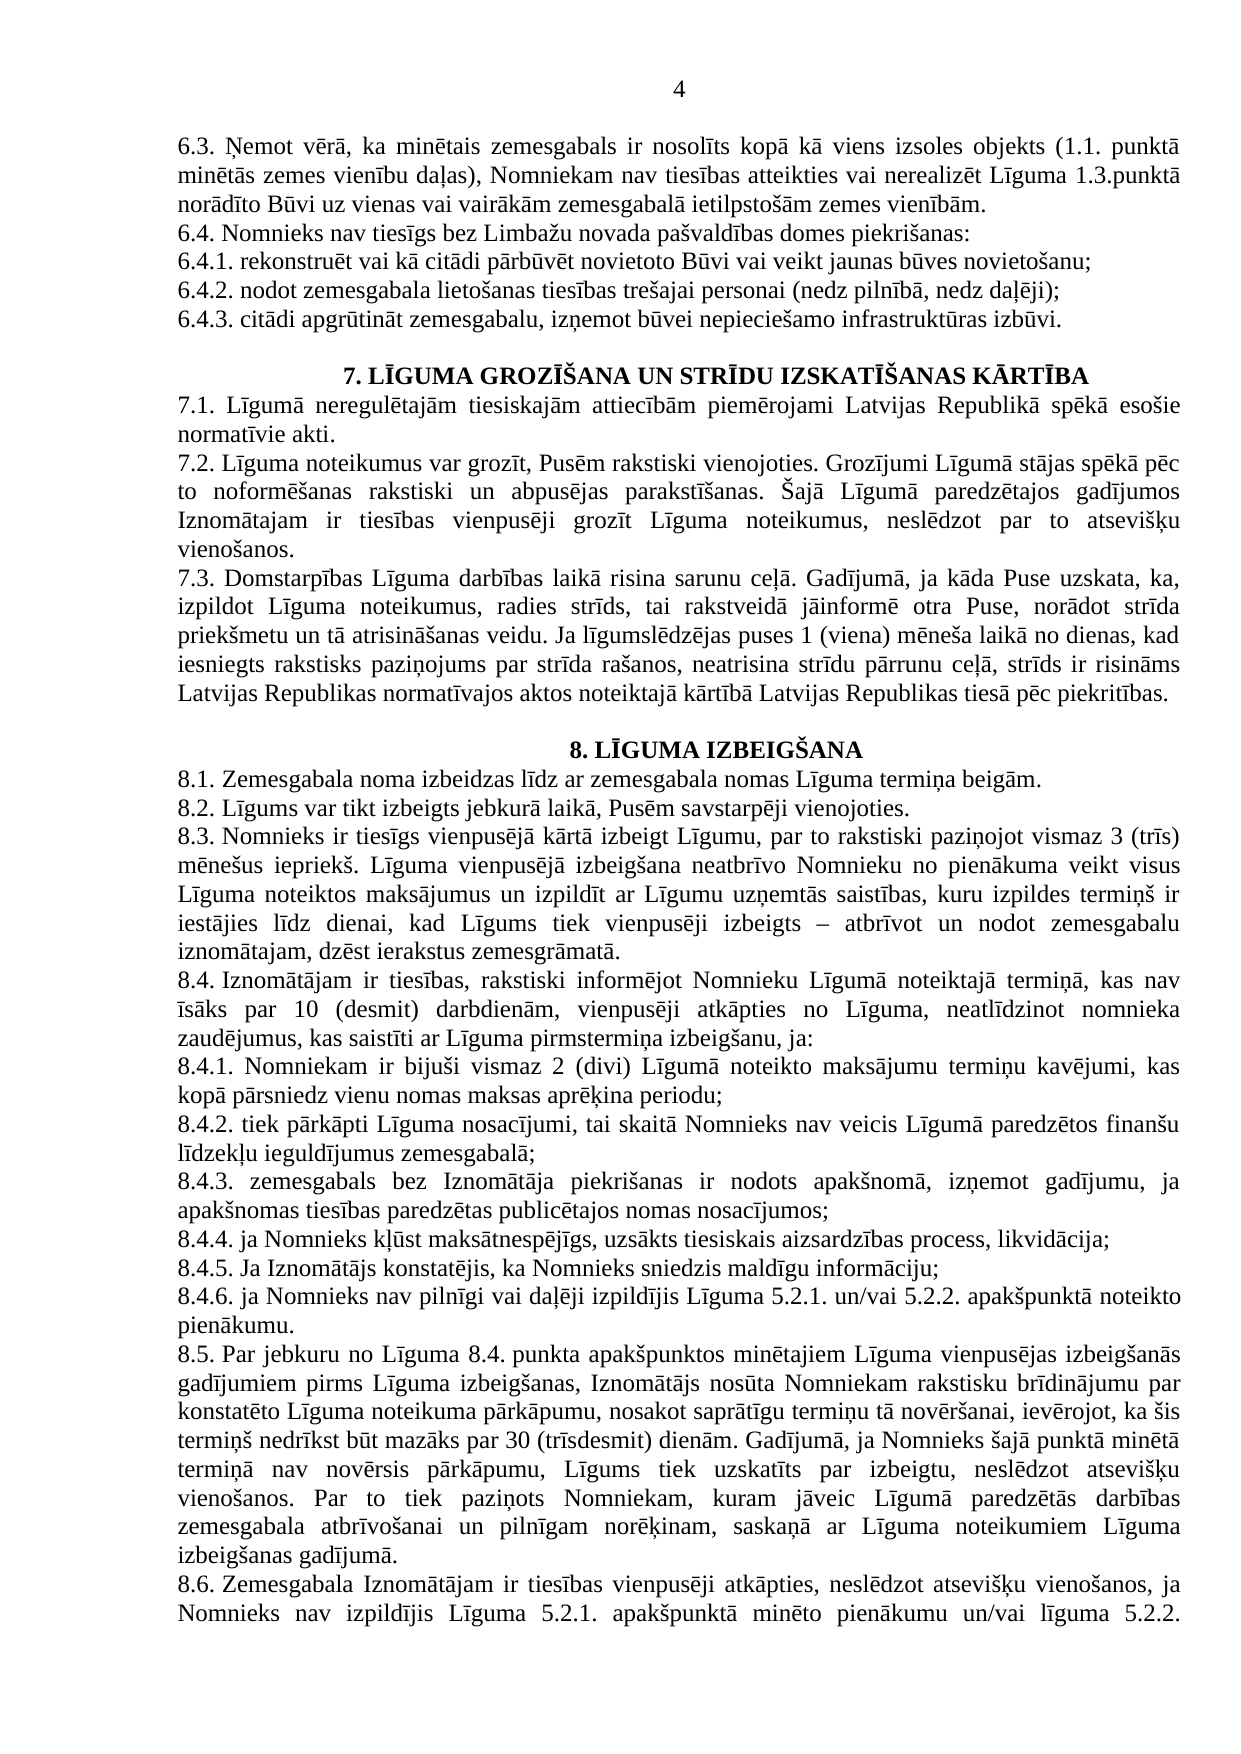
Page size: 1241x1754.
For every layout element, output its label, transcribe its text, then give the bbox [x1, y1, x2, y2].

text 7. LĪGUMA GROZĪŠANA UN STRĪDU IZSKATĪŠANAS KĀRTĪBA [177, 361, 1181, 390]
text 7.1. Līgumā neregulētajām tiesiskajām attiecībām piemērojami Latvijas Republikā spēkā esošie normatīvie akti. [177, 390, 1181, 448]
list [177, 1569, 1181, 1626]
text 6.4.1. rekonstruēt vai kā citādi pārbūvēt novietoto Būvi vai veikt jaunas būves novietošanu; [177, 246, 1181, 275]
text 8.4.2. tiek pārkāpti Līguma nosacījumi, tai skaitā Nomnieks nav veicis Līgumā paredzētos finanšu līdzekļu ieguldījumus zemesgabalā; [177, 1109, 1181, 1166]
list Iznomātājam ir tiesības, rakstiski informējot Nomnieku Līgumā noteiktajā termiņā, kas nav īsāks par 10 (desmit) darbdienām, vienpusēji atkāpties no Līguma, neatlīdzinot nomnieka zaudējumus, kas saistīti ar Līguma pirmstermiņa izbeigšanu, ja: [177, 965, 1181, 1051]
text 8.4.6. ja Nomnieks nav pilnīgi vai daļēji izpildījis Līguma 5.2.1. un/vai 5.2.2. apakšpunktā noteikto pienākumu. [177, 1281, 1181, 1339]
text 7.2. Līguma noteikumus var grozīt, Pusēm rakstiski vienojoties. Grozījumi Līgumā stājas spēkā pēc to noformēšanas rakstiski un abpusējas parakstīšanas. Šajā Līgumā paredzētajos gadījumos Iznomātajam ir tiesības vienpusēji grozīt Līguma noteikumus, neslēdzot par to atsevišķu vienošanos. [177, 448, 1181, 563]
list Par jebkuru no Līguma 8.4. punkta apakšpunktos minētajiem Līguma vienpusējas izbeigšanās gadījumiem pirms Līguma izbeigšanas, Iznomātājs nosūta Nomniekam rakstisku brīdinājumu par konstatēto Līguma noteikuma pārkāpumu, nosakot saprātīgu termiņu tā novēršanai, ievērojot, ka šis termiņš nedrīkst būt mazāks par 30 (trīsdesmit) dienām. Gadījumā, ja Nomnieks šajā punktā minētā termiņā nav novērsis pārkāpumu, Līgums tiek uzskatīts par izbeigtu, neslēdzot atsevišķu vienošanos. Par to tiek paziņots Nomniekam, kuram jāveic Līgumā paredzētās darbības zemesgabala atbrīvošanai un pilnīgam norēķinam, saskaņā ar Līguma noteikumiem Līguma izbeigšanas gadījumā. [177, 1339, 1181, 1569]
text 8.4.3. zemesgabals bez Iznomātāja piekrišanas ir nodots apakšnomā, izņemot gadījumu, ja apakšnomas tiesības paredzētas publicētajos nomas nosacījumos; [177, 1166, 1181, 1224]
text 6.4.2. nodot zemesgabala lietošanas tiesības trešajai personai (nedz pilnībā, nedz daļēji); [177, 275, 1181, 304]
text 6.4.3. citādi apgrūtināt zemesgabalu, izņemot būvei nepieciešamo infrastruktūras izbūvi. [177, 304, 1181, 333]
text 8.4.4. ja Nomnieks kļūst maksātnespējīgs, uzsākts tiesiskais aizsardzības process, likvidācija; [177, 1224, 1181, 1253]
text 6.3. Ņemot vērā, ka minētais zemesgabals ir nosolīts kopā kā viens izsoles objekts (1.1. punktā minētās zemes vienību daļas), Nomniekam nav tiesības atteikties vai nerealizēt Līguma 1.3.punktā norādīto Būvi uz vienas vai vairākām zemesgabalā ietilpstošām zemes vienībām. [177, 131, 1181, 218]
text 8.4.5. Ja Iznomātājs konstatējis, ka Nomnieks sniedzis maldīgu informāciju; [177, 1253, 1181, 1281]
list Nomnieks ir tiesīgs vienpusējā kārtā izbeigt Līgumu, par to rakstiski paziņojot vismaz 3 (trīs) mēnešus iepriekš. Līguma vienpusējā izbeigšana neatbrīvo Nomnieku no pienākuma veikt visus Līguma noteiktos maksājumus un izpildīt ar Līgumu uzņemtās saistības, kuru izpildes termiņš ir iestājies līdz dienai, kad Līgums tiek vienpusēji izbeigts – atbrīvot un nodot zemesgabalu iznomātajam, dzēst ierakstus zemesgrāmatā. [177, 821, 1181, 965]
text 8.4.1. Nomniekam ir bijuši vismaz 2 (divi) Līgumā noteikto maksājumu termiņu kavējumi, kas kopā pārsniedz vienu nomas maksas aprēķina periodu; [177, 1051, 1181, 1109]
list Zemesgabala noma izbeidzas līdz ar zemesgabala nomas Līguma termiņa beigām. [177, 764, 1181, 793]
list Līgums var tikt izbeigts jebkurā laikā, Pusēm savstarpēji vienojoties. [177, 793, 1181, 821]
text 7.3. Domstarpības Līguma darbības laikā risina sarunu ceļā. Gadījumā, ja kāda Puse uzskata, ka, izpildot Līguma noteikumus, radies strīds, tai rakstveidā jāinformē otra Puse, norādot strīda priekšmetu un tā atrisināšanas veidu. Ja līgumslēdzējas puses 1 (viena) mēneša laikā no dienas, kad iesniegts rakstisks paziņojums par strīda rašanos, neatrisina strīdu pārrunu ceļā, strīds ir risināms Latvijas Republikas normatīvajos aktos noteiktajā kārtībā Latvijas Republikas tiesā pēc piekritības. [177, 563, 1181, 706]
text 6.4. Nomnieks nav tiesīgs bez Limbažu novada pašvaldības domes piekrišanas: [177, 218, 1181, 246]
text 8. LĪGUMA IZBEIGŠANA [177, 735, 1181, 764]
